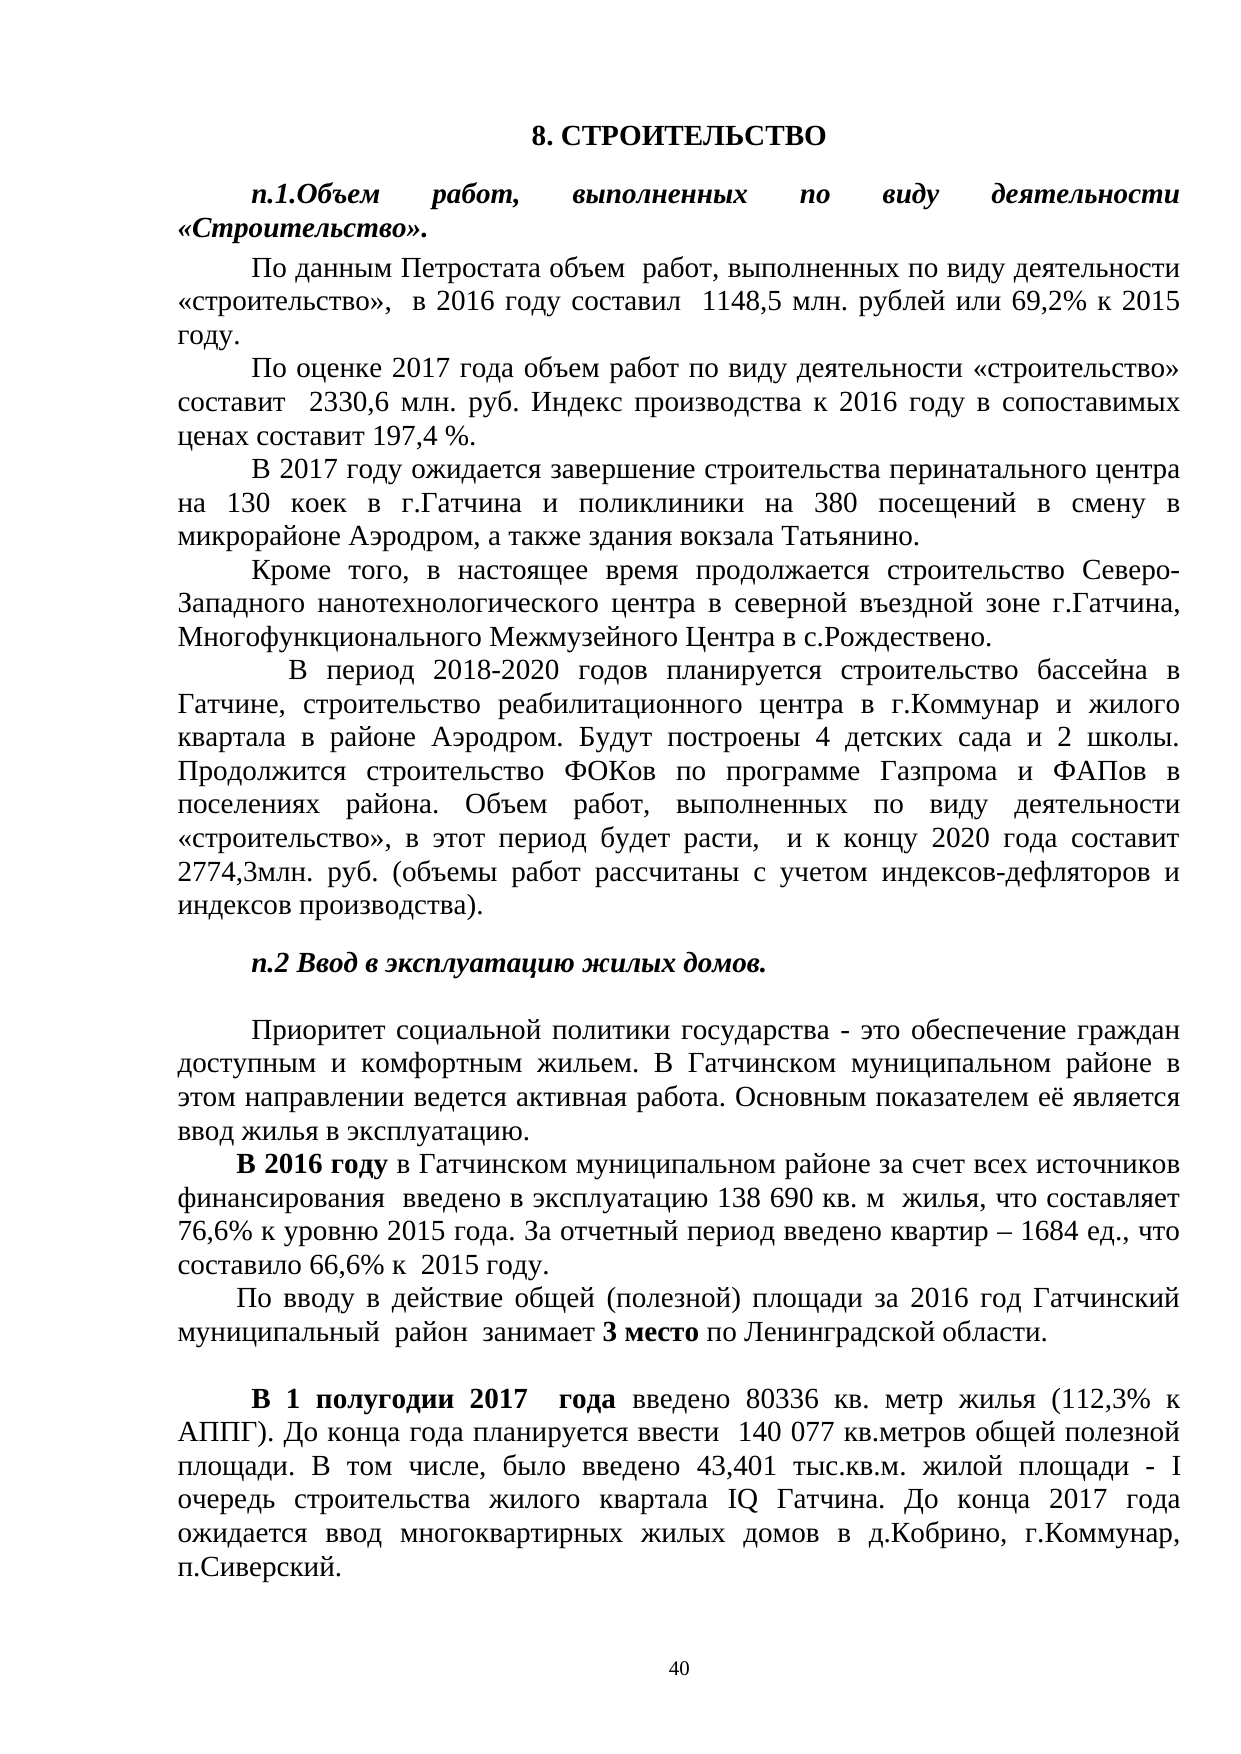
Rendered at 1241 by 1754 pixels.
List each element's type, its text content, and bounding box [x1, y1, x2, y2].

text В 2016 году в Гатчинском муниципальном районе за счет всех источников финансирования введено в эксплуатацию 138 690 кв. м жилья, что составляет 76,6% к уровню 2015 года. За отчетный период введено квартир – 1684 ед., что составило 66,6% к 2015 году. [177, 1146, 1181, 1280]
text По вводу в действие общей (полезной) площади за 2016 год Гатчинский муниципальный район занимает 3 место по Ленинградской области. [177, 1280, 1181, 1347]
text В 2017 году ожидается завершение строительства перинатального центра на 130 коек в г.Гатчина и поликлиники на 380 посещений в смену в микрорайоне Аэродром, а также здания вокзала Татьянино. [177, 451, 1181, 552]
text п.2 Ввод в эксплуатацию жилых домов. [177, 945, 1181, 978]
subtitle п.1.Объем работ, выполненных по виду деятельности «Строительство». [177, 177, 1181, 244]
text По оценке 2017 года объем работ по виду деятельности «строительство» составит 2330,6 млн. руб. Индекс производства к 2016 году в сопоставимых ценах составит 197,4 %. [177, 351, 1181, 451]
text В период 2018-2020 годов планируется строительство бассейна в Гатчине, строительство реабилитационного центра в г.Коммунар и жилого квартала в районе Аэродром. Будут построены 4 детских сада и 2 школы. Продолжится строительство ФОКов по программе Газпрома и ФАПов в поселениях района. Объем работ, выполненных по виду деятельности «строительство», в этот период будет расти, и к концу 2020 года составит 2774,3млн. руб. (объемы работ рассчитаны с учетом индексов-дефляторов и индексов производства). [177, 652, 1181, 921]
text Приоритет социальной политики государства - это обеспечение граждан доступным и комфортным жильем. В Гатчинском муниципальном районе в этом направлении ведется активная работа. Основным показателем её является ввод жилья в эксплуатацию. [177, 1012, 1181, 1146]
text Кроме того, в настоящее время продолжается строительство Северо-Западного нанотехнологического центра в северной въездной зоне г.Гатчина, Многофункционального Межмузейного Центра в с.Рождествено. [177, 552, 1181, 652]
text В 1 полугодии 2017 года введено 80336 кв. метр жилья (112,3% к АППГ). До конца года планируется ввести 140 077 кв.метров общей полезной площади. В том числе, было введено 43,401 тыс.кв.м. жилой площади - I очередь строительства жилого квартала IQ Гатчина. До конца 2017 года ожидается ввод многоквартирных жилых домов в д.Кобрино, г.Коммунар, п.Сиверский. [177, 1381, 1181, 1582]
text По данным Петростата объем работ, выполненных по виду деятельности «строительство», в 2016 году составил 1148,5 млн. рублей или 69,2% к 2015 году. [177, 250, 1181, 351]
subtitle 8. СТРОИТЕЛЬСТВО [177, 118, 1181, 152]
